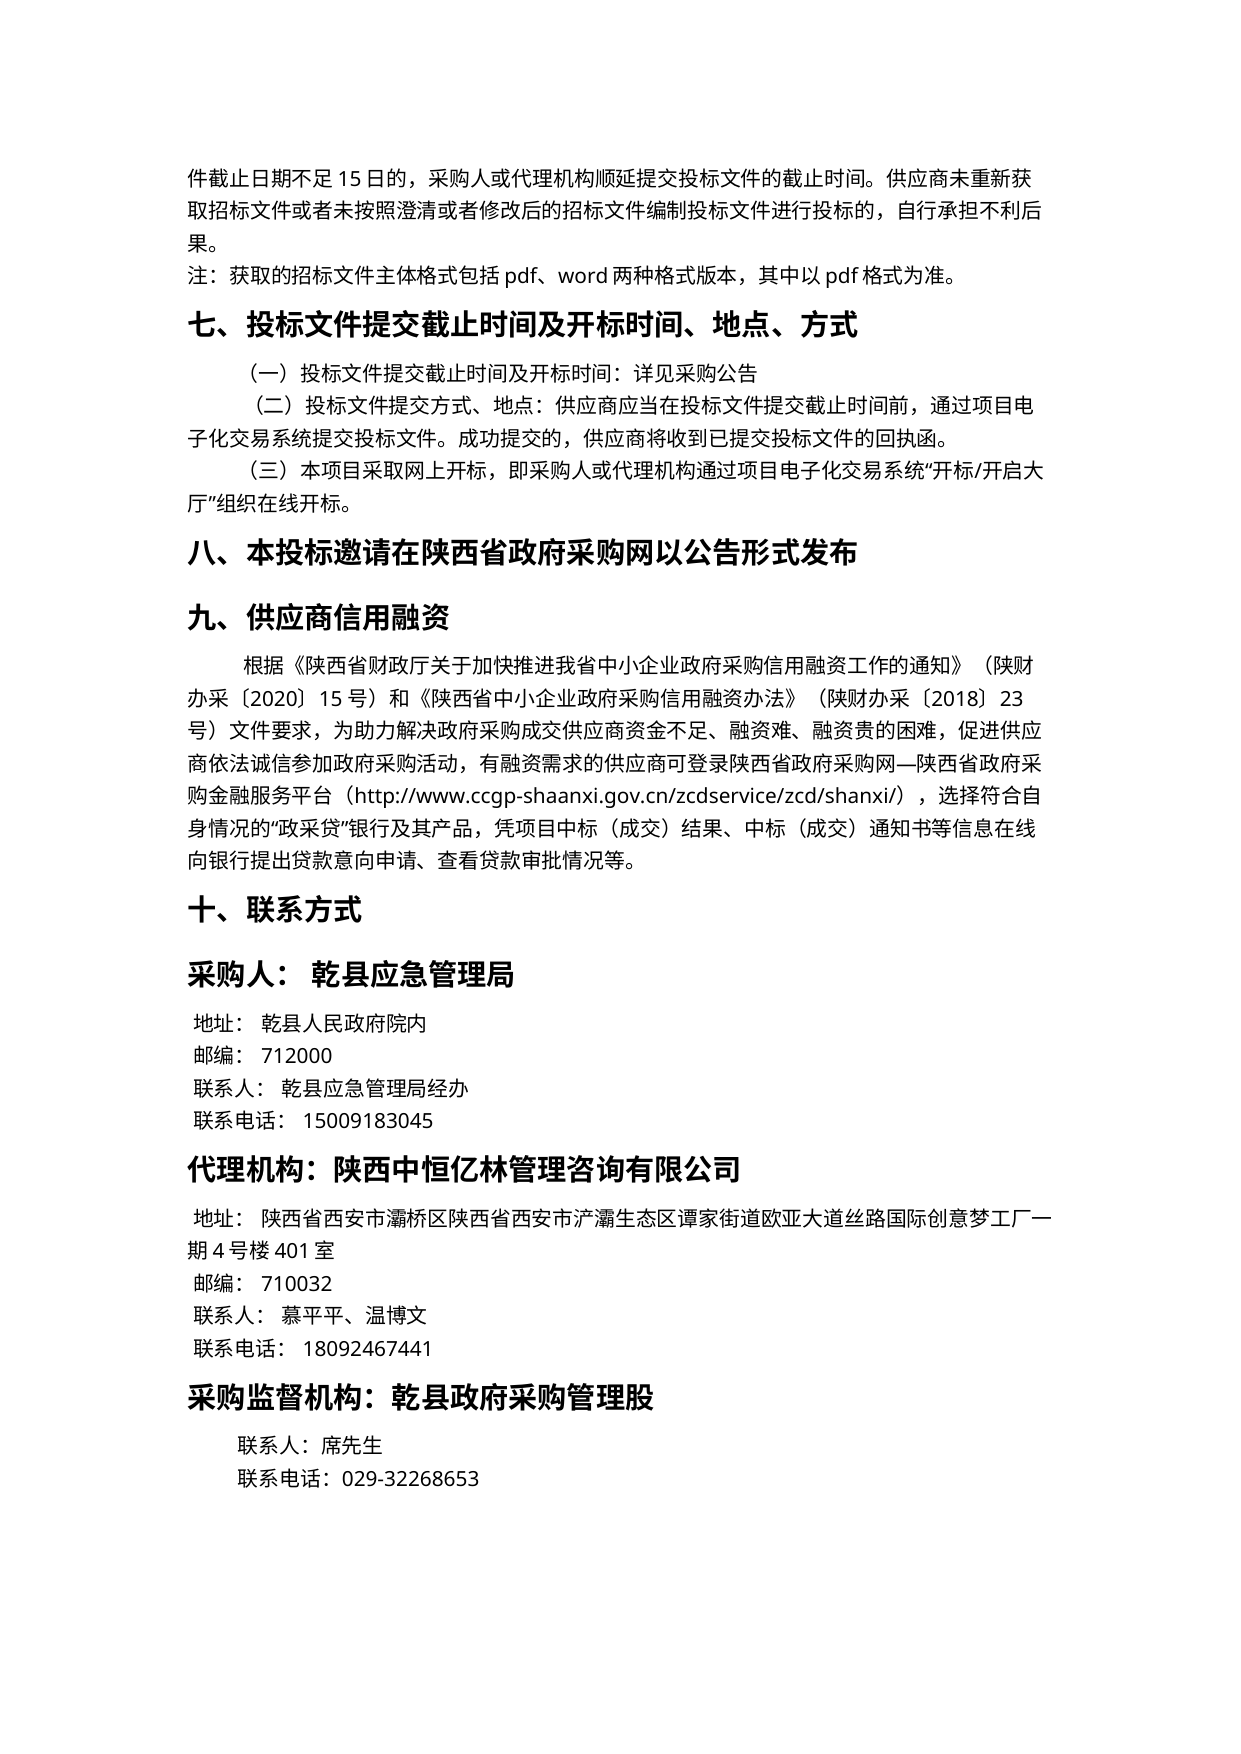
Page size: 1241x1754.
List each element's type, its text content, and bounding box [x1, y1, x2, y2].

text 地址： 陕西省西安市灞桥区陕西省西安市浐灞生态区谭家街道欧亚大道丝路国际创意梦工厂一期4号楼401室 [187, 1202, 1053, 1267]
text 根据《陕西省财政厅关于加快推进我省中小企业政府采购信用融资工作的通知》（陕财办采〔2020〕15 号）和《陕西省中小企业政府采购信用融资办法》（陕财办采〔2018〕23 号）文件要求，为助力解决政府采购成交供应商资金不足、融资难、融资贵的困难，促进供应商依法诚信参加政府采购活动，有融资需求的供应商可登录陕西省政府采购网—陕西省政府采购金融服务平台（http://www.ccgp-shaanxi.gov.cn/zcdservice/zcd/shanxi/），选择符合自身情况的“政采贷”银行及其产品，凭项目中标（成交）结果、中标（成交）通知书等信息在线向银行提出贷款意向申请、查看贷款审批情况等。 [187, 649, 1053, 877]
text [187, 162, 1053, 259]
text 采购人： 乾县应急管理局 [187, 942, 1053, 1007]
text 邮编： 710032 [187, 1267, 1053, 1299]
text 联系人： 慕平平、温博文 [187, 1299, 1053, 1332]
text （一）投标文件提交截止时间及开标时间：详见采购公告 [187, 357, 1053, 389]
text 七、投标文件提交截止时间及开标时间、地点、方式 [187, 292, 1053, 357]
text 联系电话： 18092467441 [187, 1332, 1053, 1364]
text 八、本投标邀请在陕西省政府采购网以公告形式发布 [187, 519, 1053, 584]
text 地址： 乾县人民政府院内 [187, 1007, 1053, 1039]
text 代理机构：陕西中恒亿林管理咨询有限公司 [187, 1137, 1053, 1202]
text （三）本项目采取网上开标，即采购人或代理机构通过项目电子化交易系统“开标/开启大厅”组织在线开标。 [187, 454, 1053, 519]
text （二）投标文件提交方式、地点：供应商应当在投标文件提交截止时间前，通过项目电子化交易系统提交投标文件。成功提交的，供应商将收到已提交投标文件的回执函。 [187, 389, 1053, 454]
text 九、供应商信用融资 [187, 584, 1053, 649]
text 邮编： 712000 [187, 1039, 1053, 1072]
text 联系电话： 15009183045 [187, 1104, 1053, 1137]
text 采购监督机构：乾县政府采购管理股 [187, 1364, 1053, 1429]
text 联系电话：029-32268653 [187, 1462, 1053, 1494]
text 十、联系方式 [187, 877, 1053, 942]
text 注：获取的招标文件主体格式包括pdf、word两种格式版本，其中以pdf格式为准。 [187, 259, 1053, 292]
text 联系人： 乾县应急管理局经办 [187, 1072, 1053, 1104]
text 联系人：席先生 [187, 1429, 1053, 1462]
